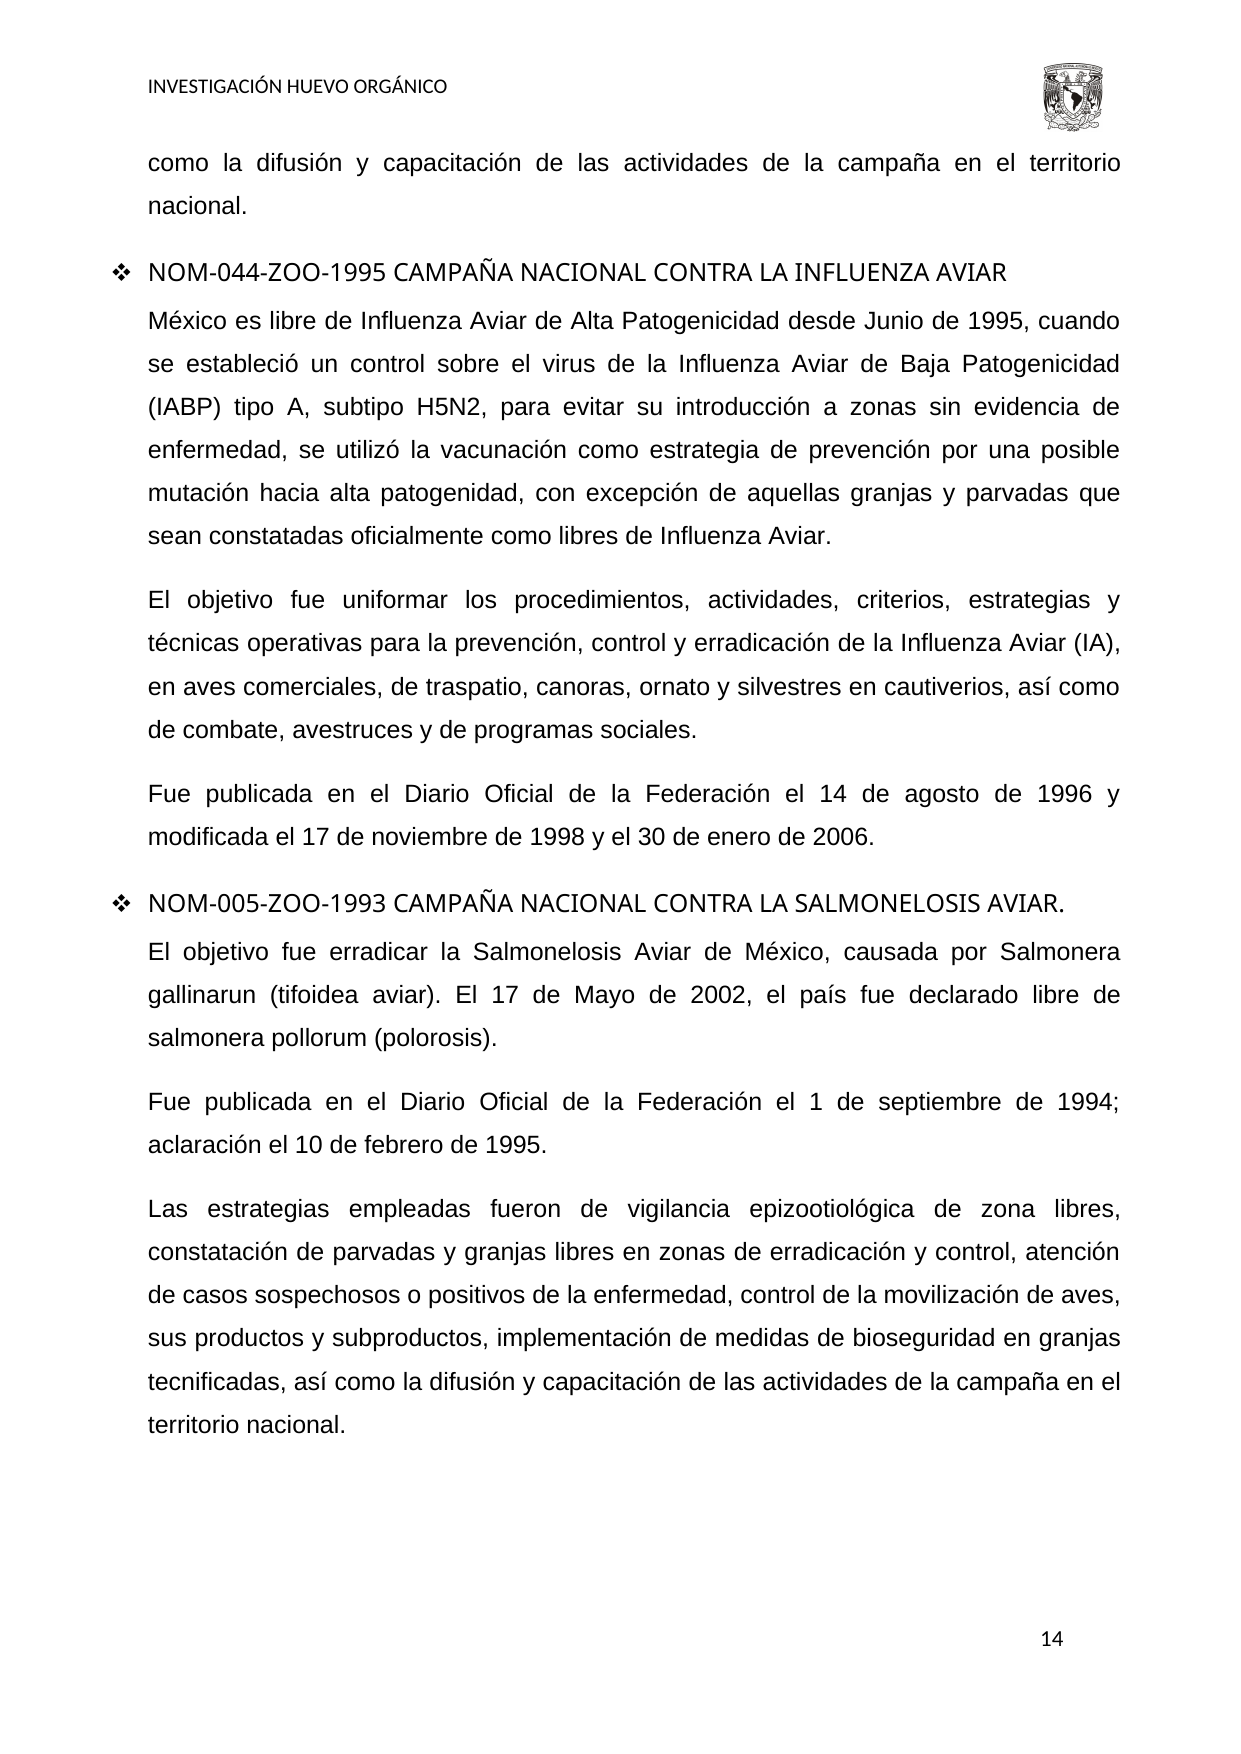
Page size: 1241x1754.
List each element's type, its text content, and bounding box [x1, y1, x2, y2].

text Fue publicada en el Diario Oficial de la Federación el 1 de septiembre de 1994; aclaración el 10 de febrero de 1995. [148, 1087, 1122, 1159]
text Fue publicada en el Diario Oficial de la Federación el 14 de agosto de 1996 y modificada el 17 de noviembre de 1998 y el 30 de enero de 2006. [148, 779, 1122, 851]
picture [1043, 63, 1103, 132]
text México es libre de Influenza Aviar de Alta Patogenicidad desde Junio de 1995, cuando se estableció un control sobre el virus de la Influenza Aviar de Baja Patogenicidad (IABP) tipo A, subtipo H5N2, para evitar su introducción a zonas sin evidencia de enfermedad, se utilizó la vacunación como estrategia de prevención por una posible mutación hacia alta patogenidad, con excepción de aquellas granjas y parvadas que sean constatadas oficialmente como libres de Influenza Aviar. [148, 306, 1122, 550]
text El objetivo fue erradicar la Salmonelosis Aviar de México, causada por Salmonera gallinarun (tifoidea aviar). El 17 de Mayo de 2002, el país fue declarado libre de salmonera pollorum (polorosis). [148, 937, 1122, 1052]
list NOM-005-ZOO-1993 CAMPAÑA NACIONAL CONTRA LA SALMONELOSIS AVIAR. [110, 886, 1122, 920]
text El objetivo fue uniformar los procedimientos, actividades, criterios, estrategias y técnicas operativas para la prevención, control y erradicación de la Influenza Aviar (IA), en aves comerciales, de traspatio, canoras, ornato y silvestres en cautiverios, así como de combate, avestruces y de programas sociales. [148, 585, 1122, 743]
list NOM-044-ZOO-1995 CAMPAÑA NACIONAL CONTRA LA INFLUENZA AVIAR [110, 255, 1122, 289]
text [148, 148, 1122, 219]
text Las estrategias empleadas fueron de vigilancia epizootiológica de zona libres, constatación de parvadas y granjas libres en zonas de erradicación y control, atención de casos sospechosos o positivos de la enfermedad, control de la movilización de aves, sus productos y subproductos, implementación de medidas de bioseguridad en granjas tecnificadas, así como la difusión y capacitación de las actividades de la campaña en el territorio nacional. [148, 1194, 1122, 1438]
